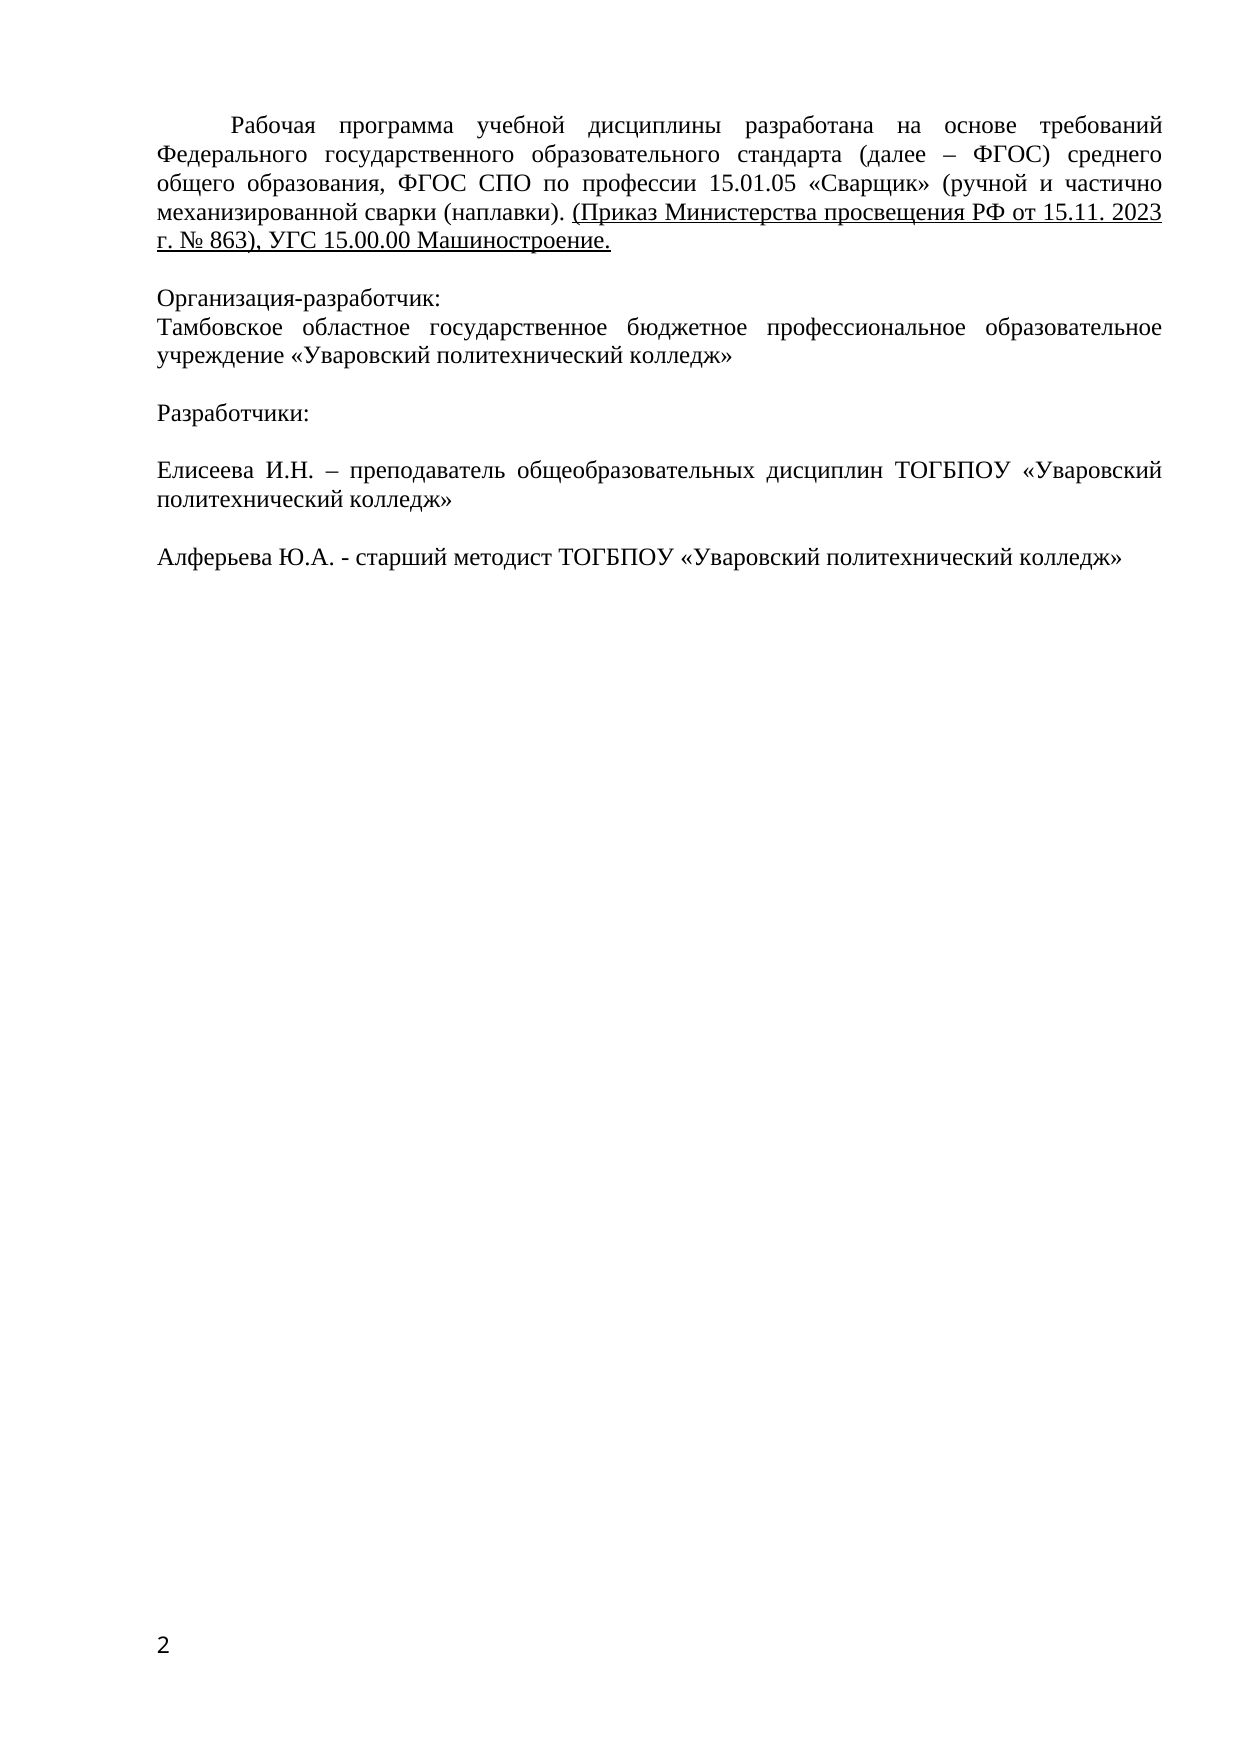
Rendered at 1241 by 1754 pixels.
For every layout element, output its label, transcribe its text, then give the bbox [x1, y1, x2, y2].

text Разработчики: [157, 398, 1163, 427]
text Алферьева Ю.А. - старший методист ТОГБПОУ «Уваровский политехнический колледж» [157, 542, 1163, 570]
text Елисеева И.Н. – преподаватель общеобразовательных дисциплин ТОГБПОУ «Уваровский политехнический колледж» [157, 455, 1163, 513]
text Рабочая программа учебной дисциплины разработана на основе требований Федерального государственного образовательного стандарта (далее – ФГОС) среднего общего образования, ФГОС СПО по профессии 15.01.05 «Сварщик» (ручной и частично механизированной сварки (наплавки). (Приказ Министерства просвещения РФ от 15.11. 2023 г. № 863), УГС 15.00.00 Машиностроение. [157, 110, 1163, 254]
text Тамбовское областное государственное бюджетное профессиональное образовательное учреждение «Уваровский политехнический колледж» [157, 312, 1163, 369]
text Организация-разработчик: [157, 283, 1163, 312]
